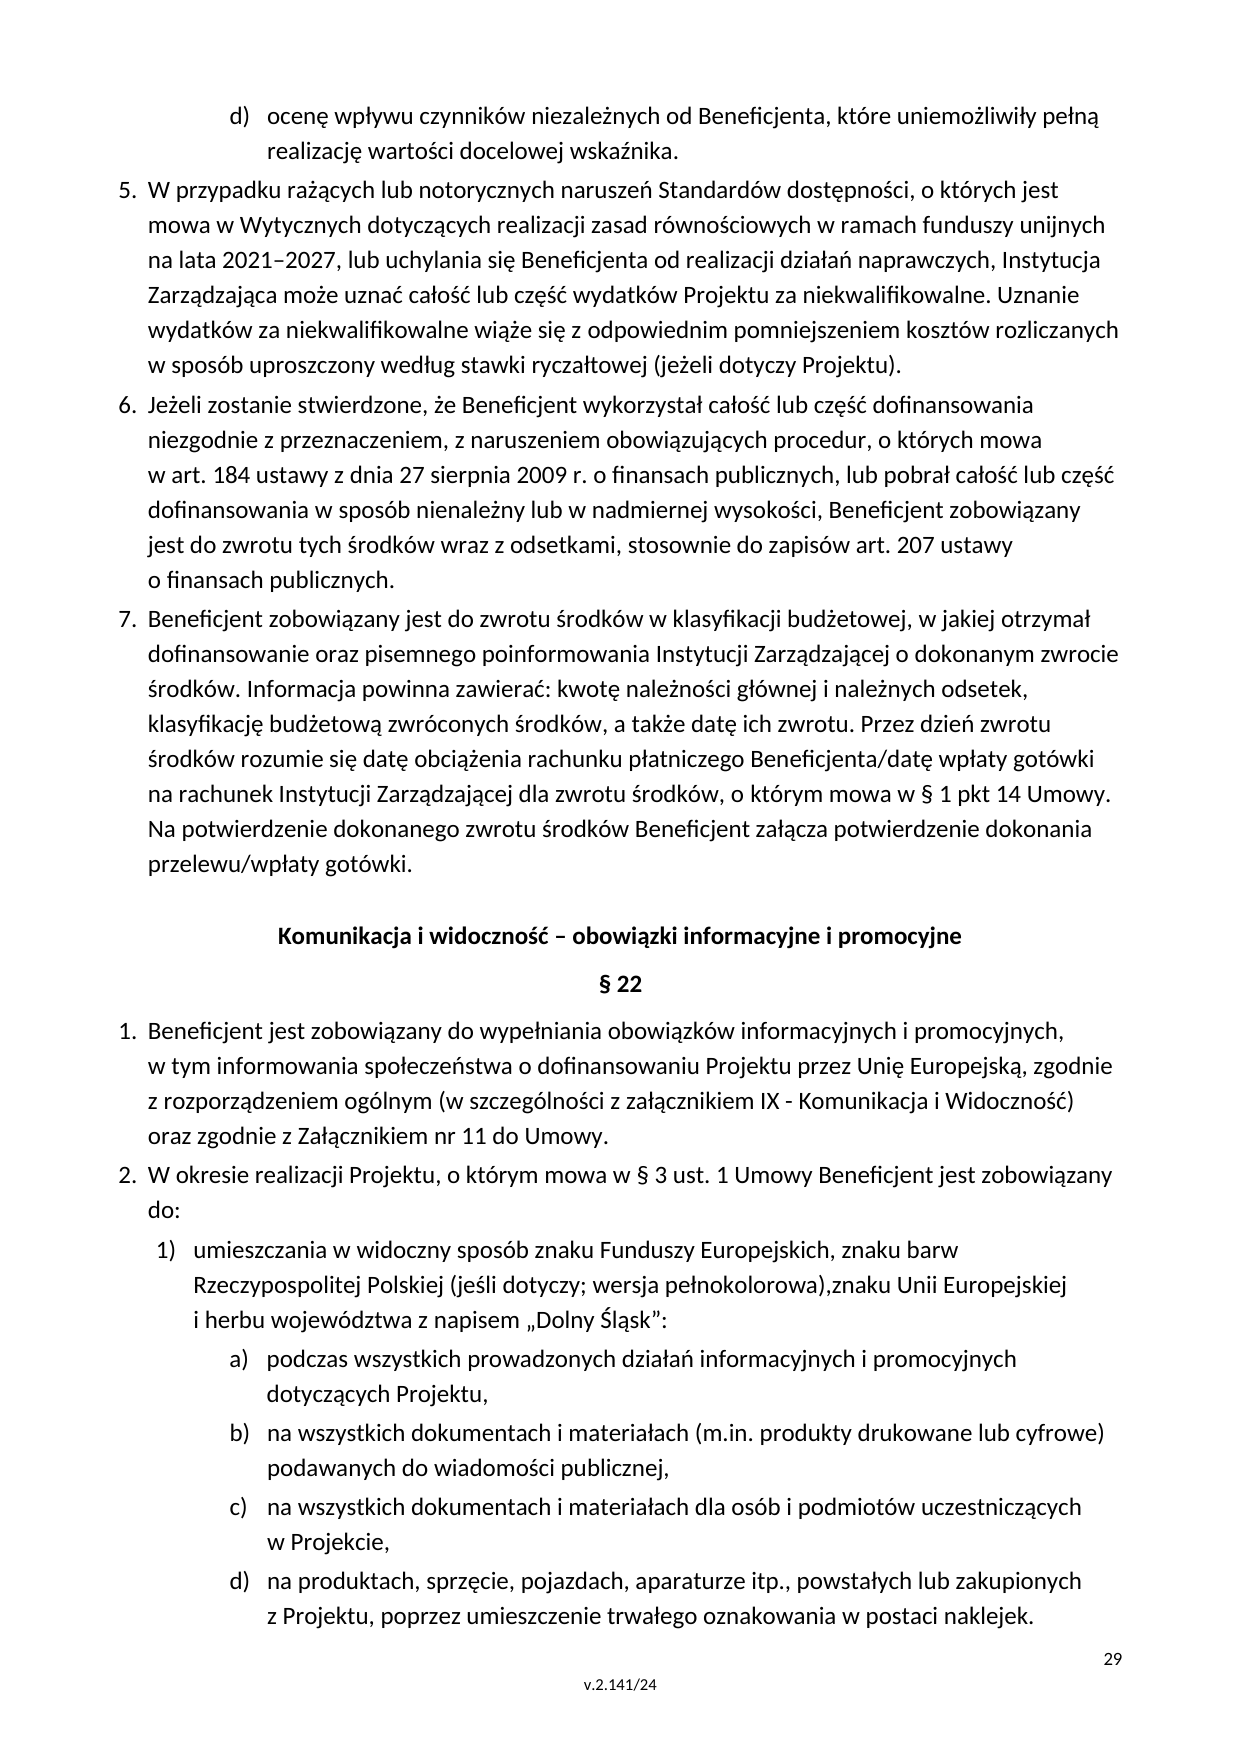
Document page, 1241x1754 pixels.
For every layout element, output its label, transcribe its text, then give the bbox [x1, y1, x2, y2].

list podczas wszystkich prowadzonych działań informacyjnych i promocyjnych dotyczących Projektu, [229, 1343, 1122, 1408]
list na wszystkich dokumentach i materiałach dla osób i podmiotów uczestniczących w Projekcie, [229, 1491, 1122, 1557]
list na produktach, sprzęcie, pojazdach, aparaturze itp., powstałych lub zakupionych z Projektu, poprzez umieszczenie trwałego oznakowania w postaci naklejek. [229, 1565, 1122, 1631]
list na wszystkich dokumentach i materiałach (m.in. produkty drukowane lub cyfrowe) podawanych do wiadomości publicznej, [229, 1417, 1122, 1483]
subtitle § 22 [118, 968, 1122, 998]
list umieszczania w widoczny sposób znaku Funduszy Europejskich, znaku barw Rzeczypospolitej Polskiej (jeśli dotyczy; wersja pełnokolorowa),znaku Unii Europejskiej i herbu województwa z napisem „Dolny Śląsk”: [156, 1234, 1122, 1334]
list W przypadku rażących lub notorycznych naruszeń Standardów dostępności, o których jest mowa w Wytycznych dotyczących realizacji zasad równościowych w ramach funduszy unijnych na lata 2021–2027, lub uchylania się Beneficjenta od realizacji działań naprawczych, Instytucja Zarządzająca może uznać całość lub część wydatków Projektu za niekwalifikowalne. Uznanie wydatków za niekwalifikowalne wiąże się z odpowiednim pomniejszeniem kosztów rozliczanych w sposób uproszczony według stawki ryczałtowej (jeżeli dotyczy Projektu). [118, 174, 1122, 380]
list Beneficjent jest zobowiązany do wypełniania obowiązków informacyjnych i promocyjnych, w tym informowania społeczeństwa o dofinansowaniu Projektu przez Unię Europejską, zgodnie z rozporządzeniem ogólnym (w szczególności z załącznikiem IX - Komunikacja i Widoczność) oraz zgodnie z Załącznikiem nr 11 do Umowy. [118, 1015, 1122, 1151]
subtitle Komunikacja i widoczność – obowiązki informacyjne i promocyjne [118, 920, 1122, 951]
list Beneficjent zobowiązany jest do zwrotu środków w klasyfikacji budżetowej, w jakiej otrzymał dofinansowanie oraz pisemnego poinformowania Instytucji Zarządzającej o dokonanym zwrocie środków. Informacja powinna zawierać: kwotę należności głównej i należnych odsetek, klasyfikację budżetową zwróconych środków, a także datę ich zwrotu. Przez dzień zwrotu środków rozumie się datę obciążenia rachunku płatniczego Beneficjenta/datę wpłaty gotówki na rachunek Instytucji Zarządzającej dla zwrotu środków, o którym mowa w § 1 pkt 14 Umowy. Na potwierdzenie dokonanego zwrotu środków Beneficjent załącza potwierdzenie dokonania przelewu/wpłaty gotówki. [118, 603, 1122, 878]
list Jeżeli zostanie stwierdzone, że Beneficjent wykorzystał całość lub część dofinansowania niezgodnie z przeznaczeniem, z naruszeniem obowiązujących procedur, o których mowa w art. 184 ustawy z dnia 27 sierpnia 2009 r. o finansach publicznych, lub pobrał całość lub część dofinansowania w sposób nienależny lub w nadmiernej wysokości, Beneficjent zobowiązany jest do zwrotu tych środków wraz z odsetkami, stosownie do zapisów art. 207 ustawy o finansach publicznych. [118, 389, 1122, 594]
list W okresie realizacji Projektu, o którym mowa w § 3 ust. 1 Umowy Beneficjent jest zobowiązany do: [118, 1159, 1122, 1225]
list ocenę wpływu czynników niezależnych od Beneficjenta, które uniemożliwiły pełną realizację wartości docelowej wskaźnika. [229, 100, 1122, 166]
